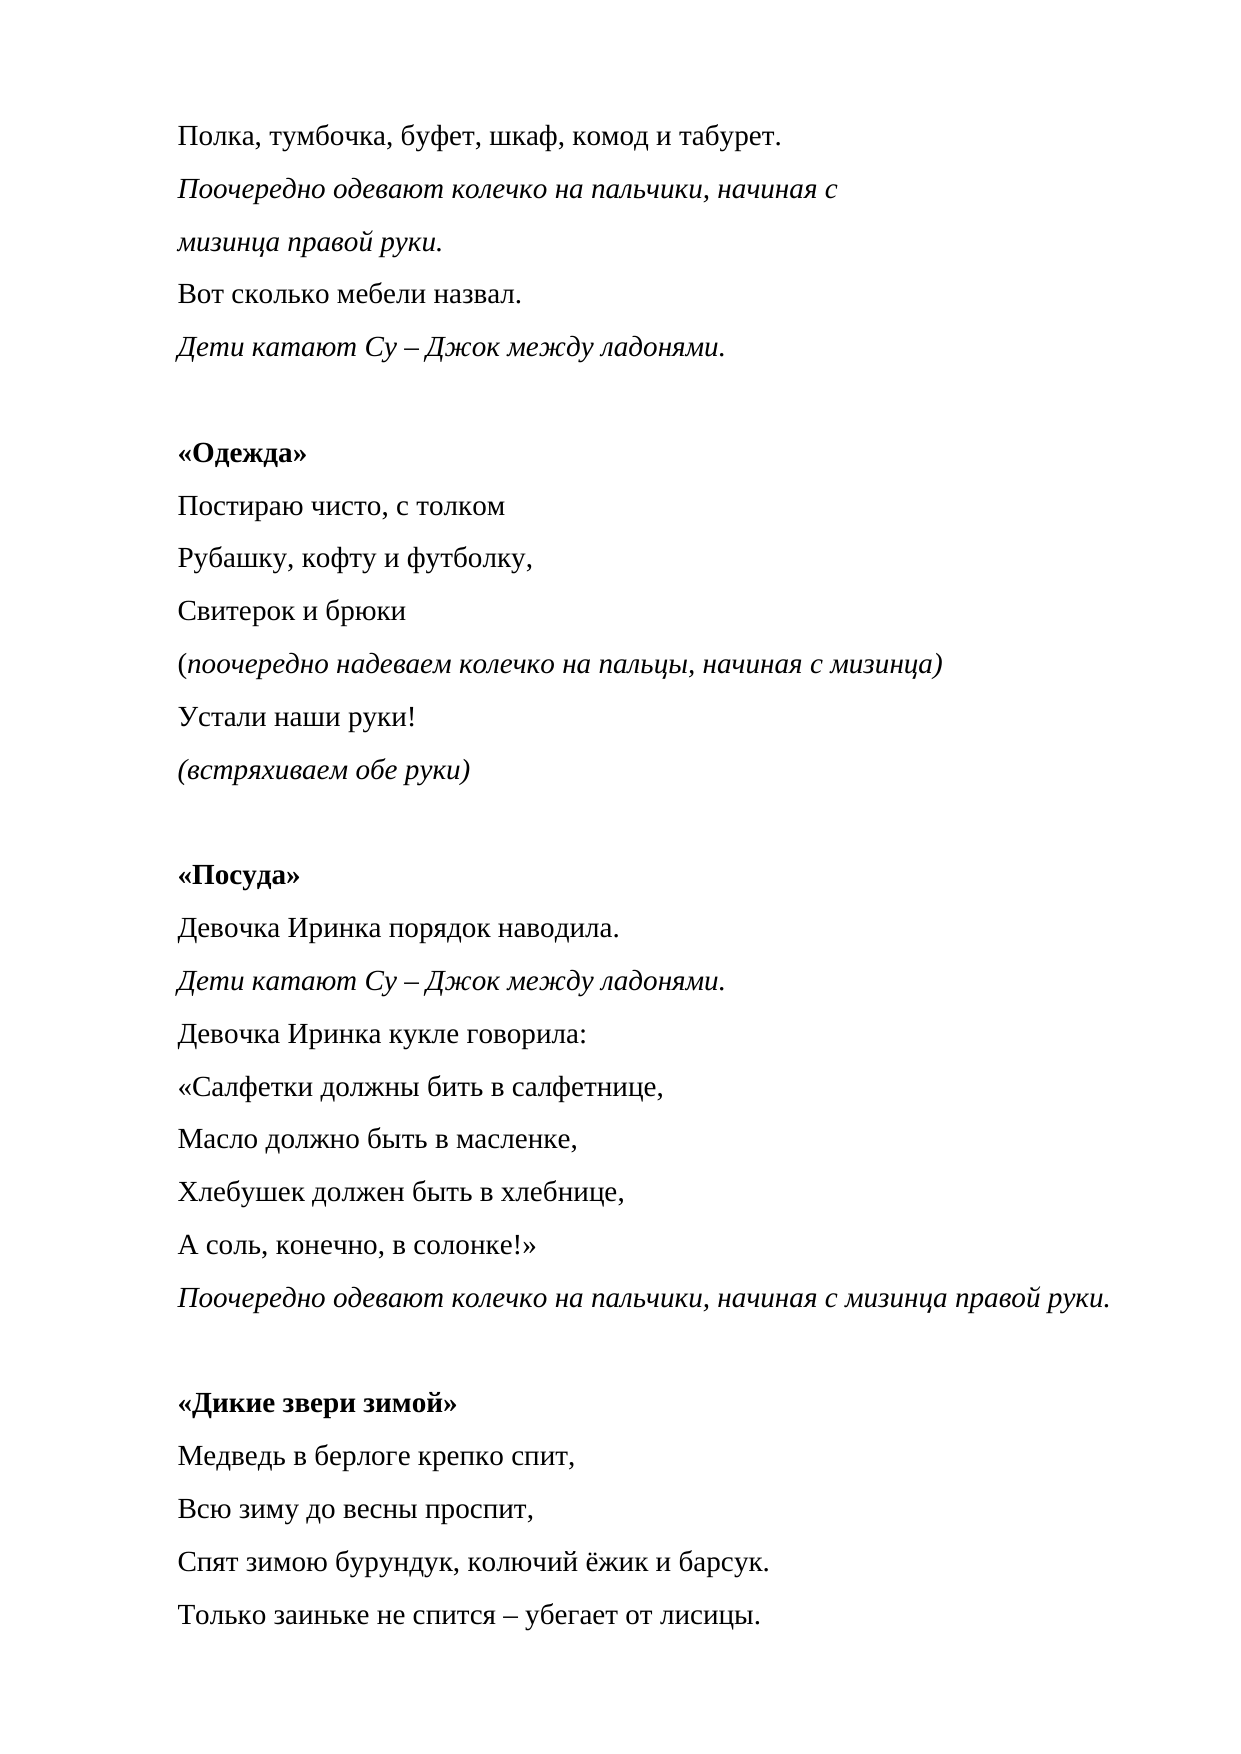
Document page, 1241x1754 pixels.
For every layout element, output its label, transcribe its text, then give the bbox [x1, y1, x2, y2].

text Поочередно одевают колечко на пальчики, начиная с мизинца правой руки. [177, 1280, 1152, 1313]
text Вот сколько мебели назвал. [177, 277, 1152, 310]
text мизинца правой руки. [177, 224, 1152, 257]
text Хлебушек должен быть в хлебнице, [177, 1174, 1152, 1208]
text Рубашку, кофту и футболку, [177, 541, 1152, 574]
text «Одежда» [177, 435, 1152, 468]
text А соль, конечно, в солонке!» [177, 1227, 1152, 1261]
text Свитерок и брюки [177, 593, 1152, 627]
text (поочередно надеваем колечко на пальцы, начиная с мизинца) [177, 646, 1152, 680]
text Медведь в берлоге крепко спит, [177, 1438, 1152, 1472]
text Дети катают Су – Джок между ладонями. [177, 963, 1152, 997]
text Девочка Иринка порядок наводила. [177, 910, 1152, 944]
text Полка, тумбочка, буфет, шкаф, комод и табурет. [177, 118, 1152, 152]
text Постираю чисто, с толком [177, 488, 1152, 521]
text Поочередно одевают колечко на пальчики, начиная с [177, 171, 1152, 204]
text «Посуда» [177, 857, 1152, 891]
text Всю зиму до весны проспит, [177, 1491, 1152, 1525]
text (встряхиваем обе руки) [177, 752, 1152, 785]
text Устали наши руки! [177, 699, 1152, 733]
text Девочка Иринка кукле говорила: [177, 1016, 1152, 1049]
text Спят зимою бурундук, колючий ёжик и барсук. [177, 1544, 1152, 1578]
text Только заиньке не спится – убегает от лисицы. [177, 1597, 1152, 1630]
text «Дикие звери зимой» [177, 1386, 1152, 1419]
text «Салфетки должны бить в салфетнице, [177, 1069, 1152, 1102]
text Дети катают Су – Джок между ладонями. [177, 329, 1152, 363]
text Масло должно быть в масленке, [177, 1122, 1152, 1155]
